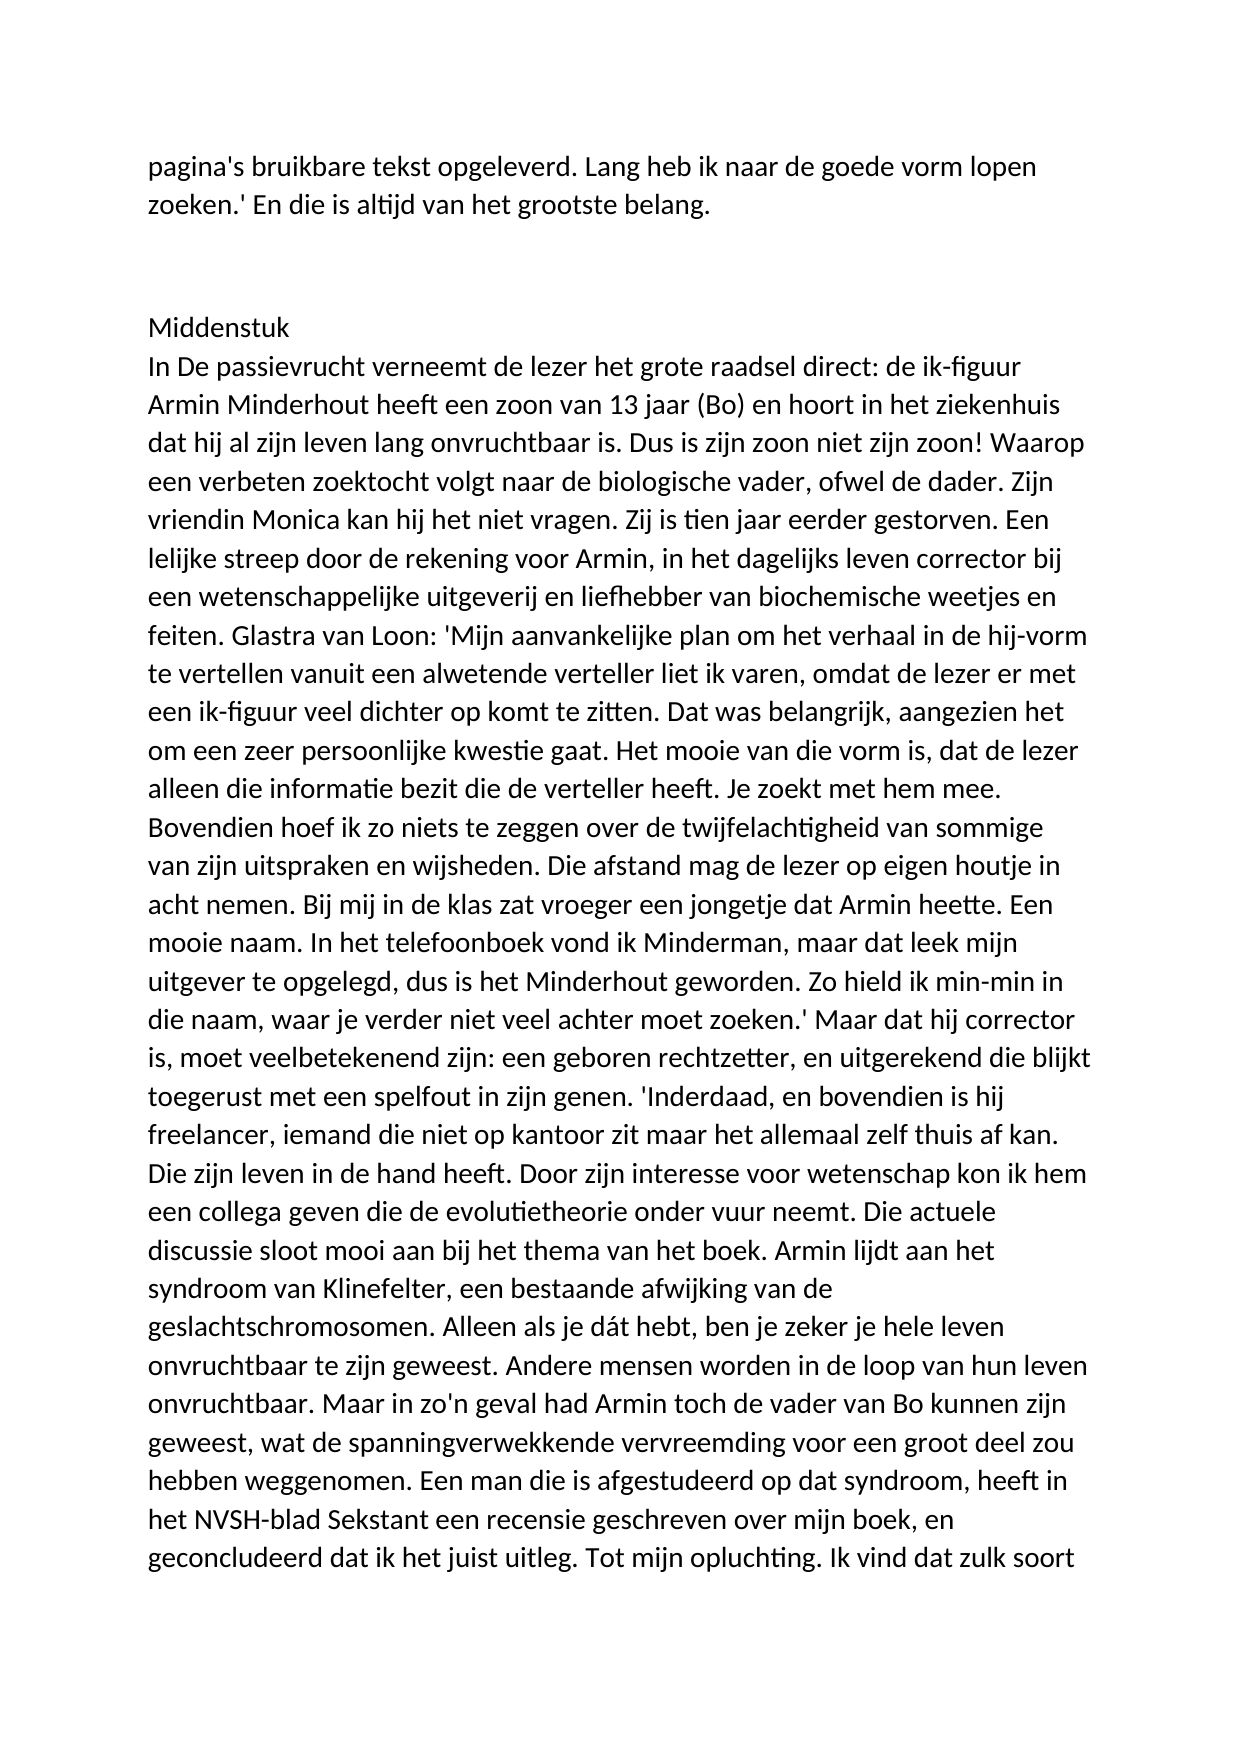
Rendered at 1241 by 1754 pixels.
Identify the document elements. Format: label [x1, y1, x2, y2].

text [148, 309, 1093, 1575]
text [148, 148, 1093, 290]
